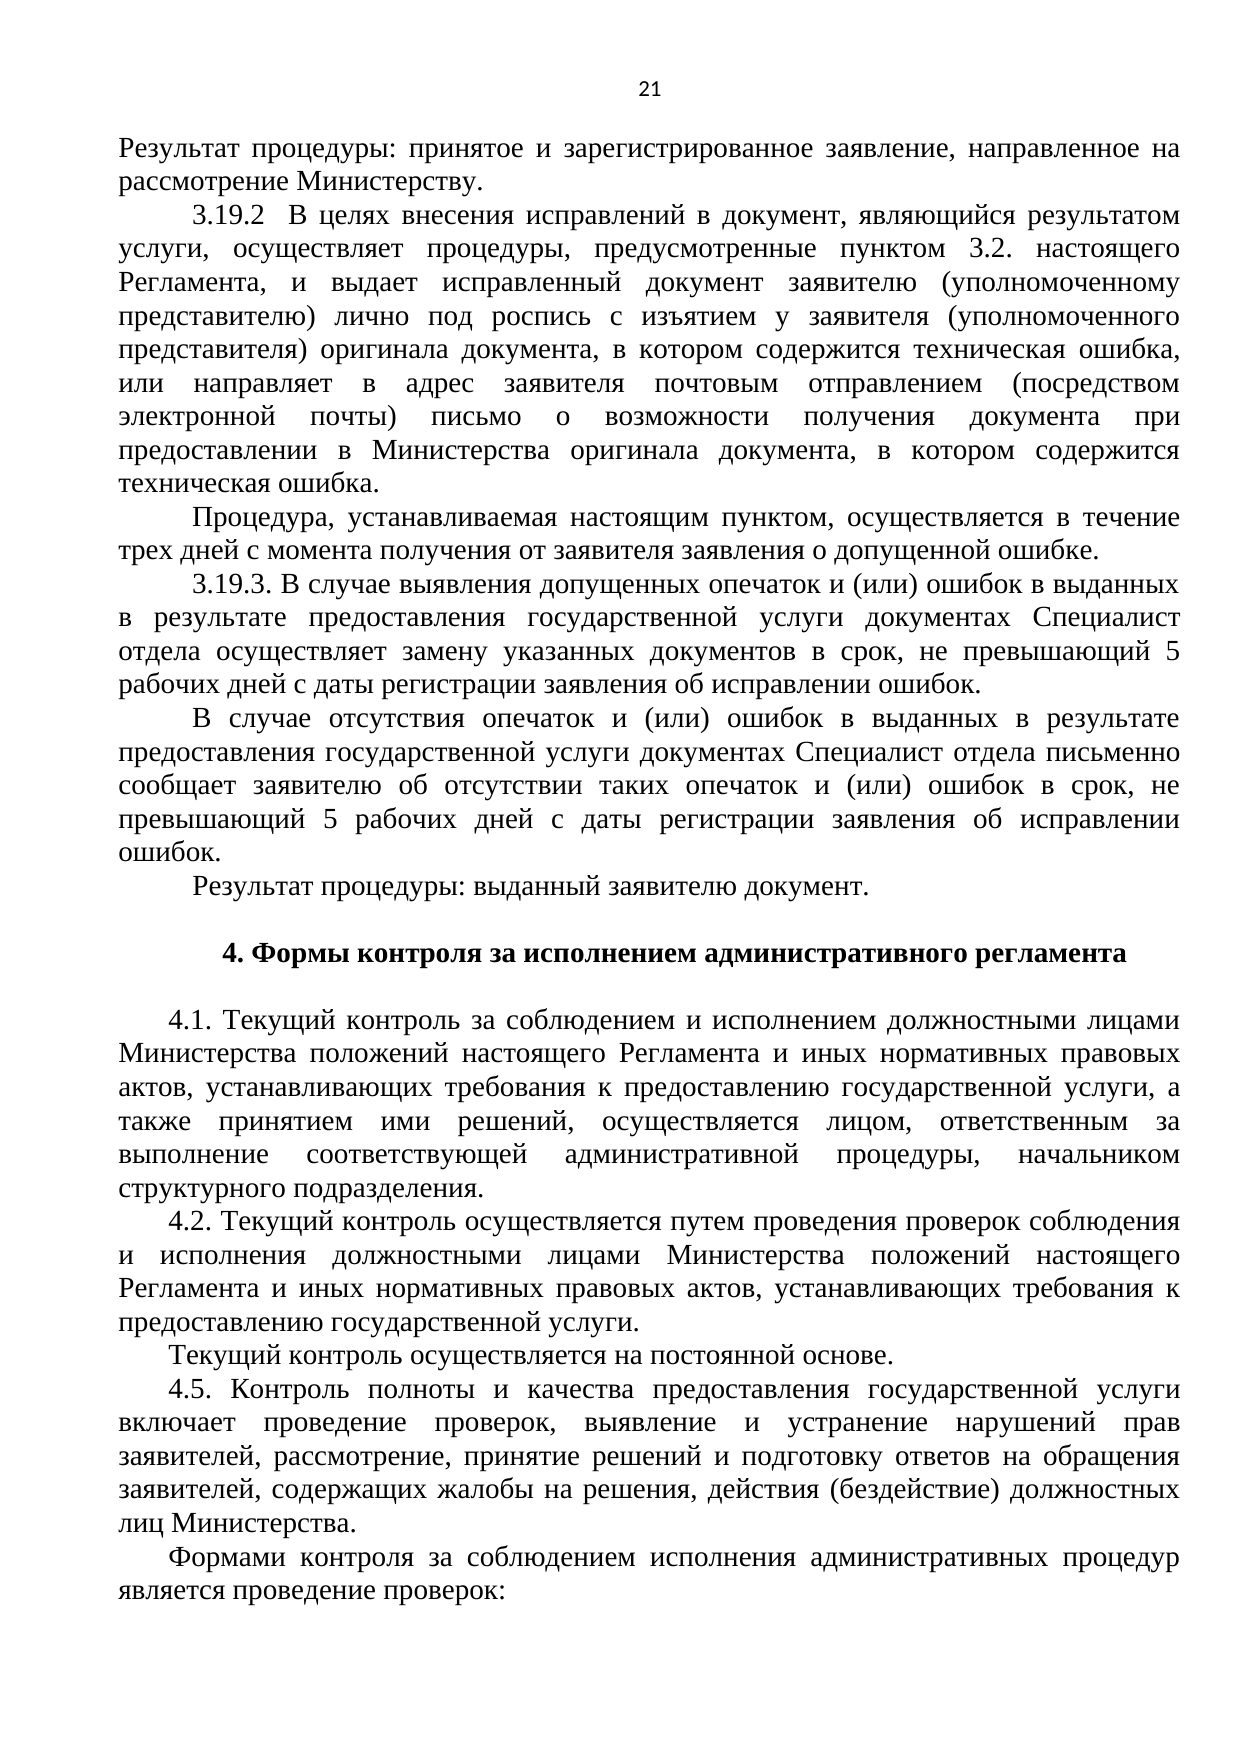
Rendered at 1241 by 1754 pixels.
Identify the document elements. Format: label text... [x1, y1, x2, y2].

text 4.1. Текущий контроль за соблюдением и исполнением должностными лицами Министерства положений настоящего Регламента и иных нормативных правовых актов, устанавливающих требования к предоставлению государственной услуги, а также принятием ими решений, осуществляется лицом, ответственным за выполнение соответствующей административной процедуры, начальником структурного подразделения. [118, 1002, 1181, 1203]
text Текущий контроль осуществляется на постоянной основе. [118, 1337, 1181, 1371]
text 3.19.2 В целях внесения исправлений в документ, являющийся результатом услуги, осуществляет процедуры, предусмотренные пунктом 3.2. настоящего Регламента, и выдает исправленный документ заявителю (уполномоченному представителю) лично под роспись с изъятием у заявителя (уполномоченного представителя) оригинала документа, в котором содержится техническая ошибка, или направляет в адрес заявителя почтовым отправлением (посредством электронной почты) письмо о возможности получения документа при предоставлении в Министерства оригинала документа, в котором содержится техническая ошибка. [118, 197, 1181, 499]
text Результат процедуры: принятое и зарегистрированное заявление, направленное на рассмотрение Министерству. [118, 130, 1181, 197]
text 3.19.3. В случае выявления допущенных опечаток и (или) ошибок в выданных в результате предоставления государственной услуги документах Специалист отдела осуществляет замену указанных документов в срок, не превышающий 5 рабочих дней с даты регистрации заявления об исправлении ошибок. [118, 566, 1181, 700]
text Формами контроля за соблюдением исполнения административных процедур является проведение проверок: [118, 1539, 1181, 1606]
text Процедура, устанавливаемая настоящим пунктом, осуществляется в течение трех дней с момента получения от заявителя заявления о допущенной ошибке. [118, 499, 1181, 566]
text Результат процедуры: выданный заявителю документ. [118, 868, 1181, 901]
text 4.2. Текущий контроль осуществляется путем проведения проверок соблюдения и исполнения должностными лицами Министерства положений настоящего Регламента и иных нормативных правовых актов, устанавливающих требования к предоставлению государственной услуги. [118, 1203, 1181, 1337]
text 4. Формы контроля за исполнением административного регламента [118, 935, 1181, 968]
text В случае отсутствия опечаток и (или) ошибок в выданных в результате предоставления государственной услуги документах Специалист отдела письменно сообщает заявителю об отсутствии таких опечаток и (или) ошибок в срок, не превышающий 5 рабочих дней с даты регистрации заявления об исправлении ошибок. [118, 700, 1181, 868]
text 4.5. Контроль полноты и качества предоставления государственной услуги включает проведение проверок, выявление и устранение нарушений прав заявителей, рассмотрение, принятие решений и подготовку ответов на обращения заявителей, содержащих жалобы на решения, действия (бездействие) должностных лиц Министерства. [118, 1371, 1181, 1539]
